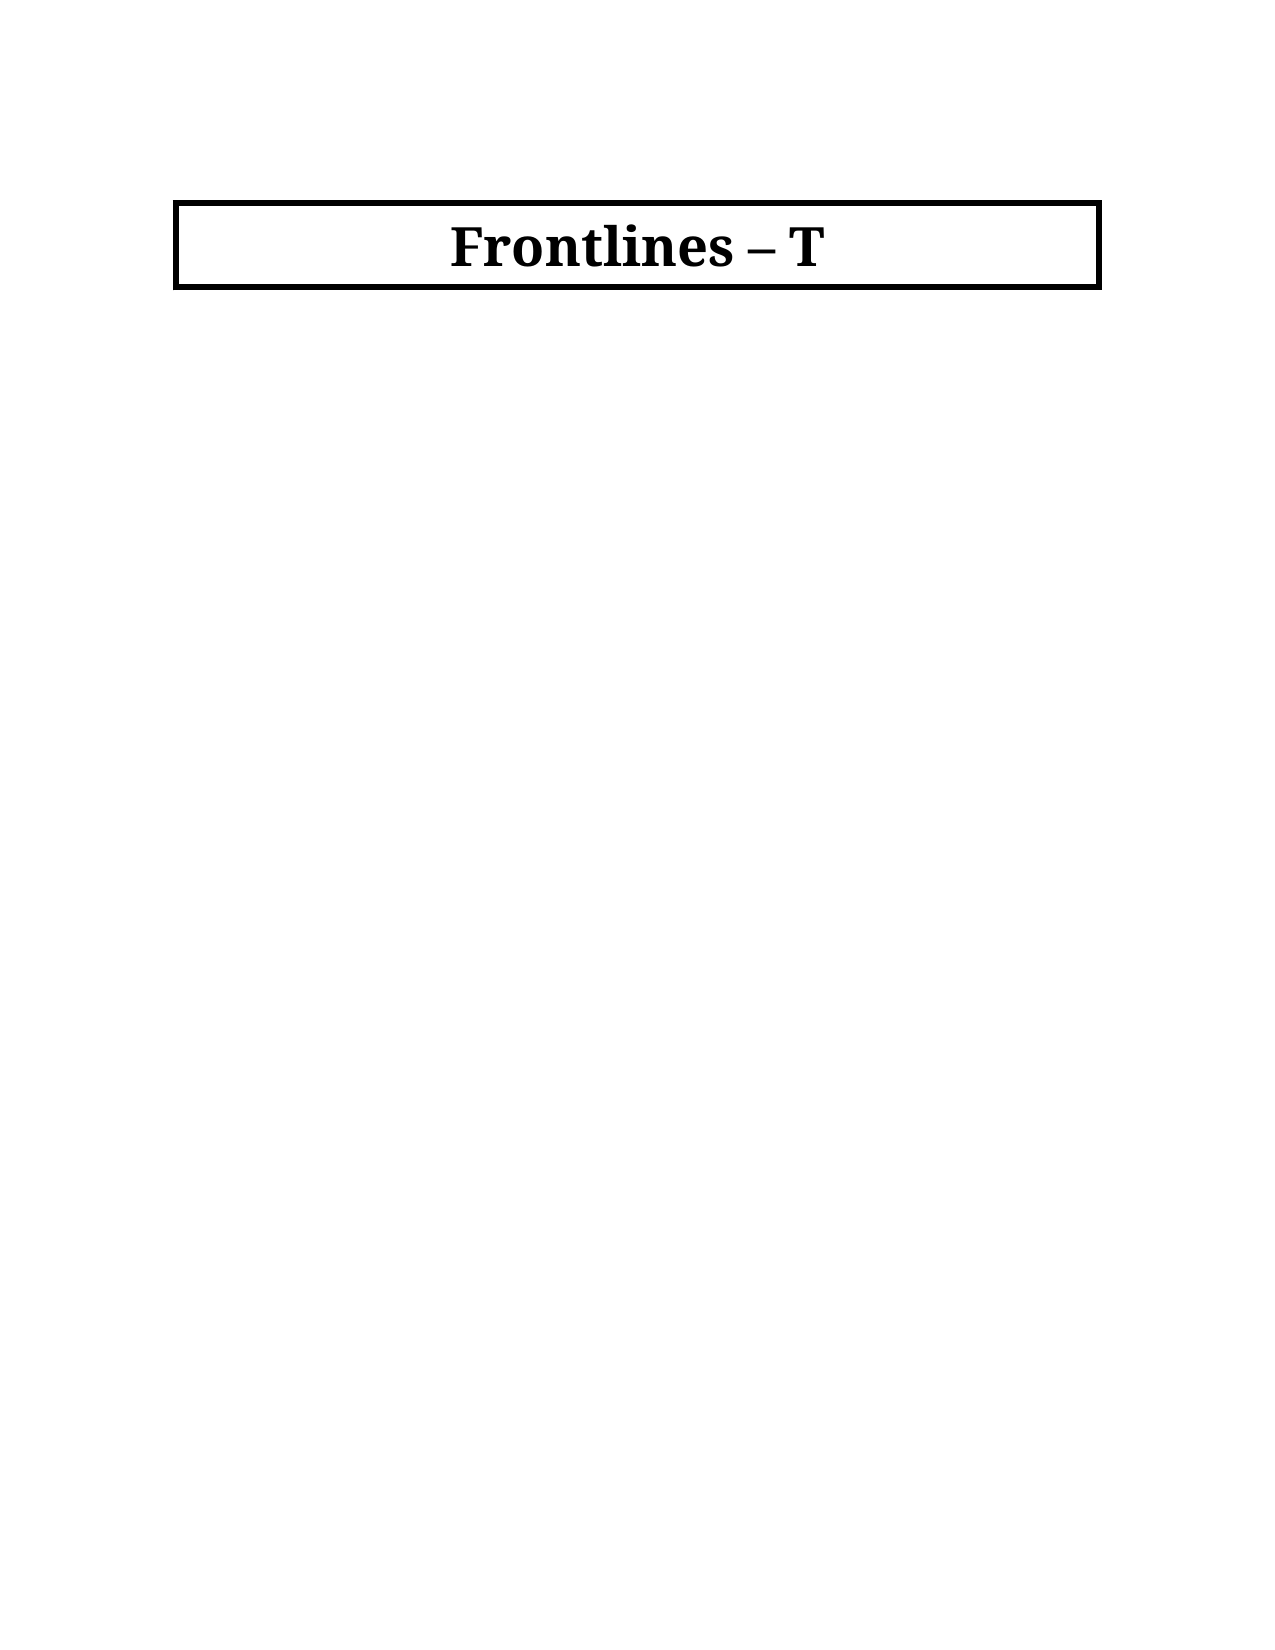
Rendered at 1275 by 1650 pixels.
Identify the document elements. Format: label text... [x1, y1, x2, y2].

subtitle Frontlines – T [179, 206, 1096, 284]
